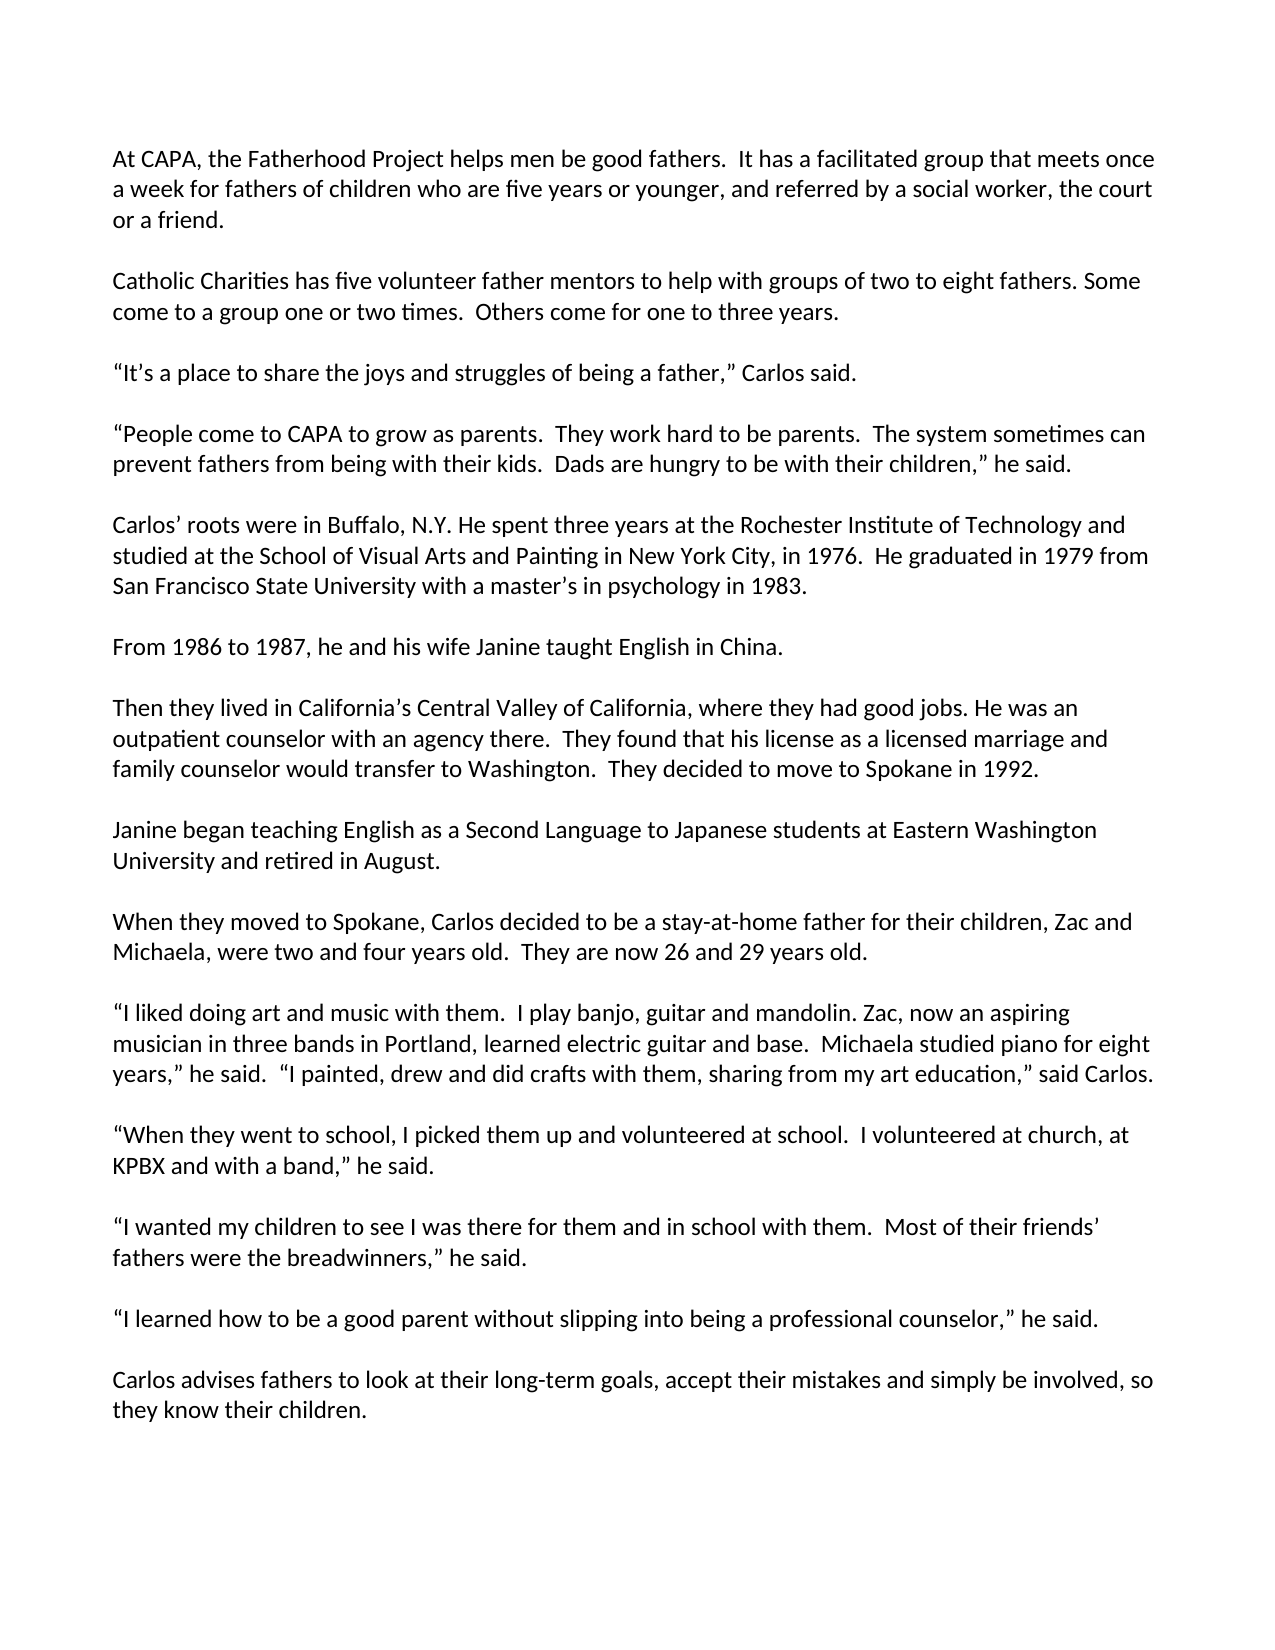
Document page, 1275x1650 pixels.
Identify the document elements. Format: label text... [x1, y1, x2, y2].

text Catholic Charities has five volunteer father mentors to help with groups of two to eight fathers. Some come to a group one or two times. Others come for one to three years. [112, 265, 1162, 326]
text Carlos’ roots were in Buffalo, N.Y. He spent three years at the Rochester Institute of Technology and studied at the School of Visual Arts and Painting in New York City, in 1976. He graduated in 1979 from San Francisco State University with a master’s in psychology in 1983. [112, 509, 1162, 601]
text From 1986 to 1987, he and his wife Janine taught English in China. [112, 631, 1162, 662]
text When they moved to Spokane, Carlos decided to be a stay-at-home father for their children, Zac and Michaela, were two and four years old. They are now 26 and 29 years old. [112, 906, 1162, 967]
text “I learned how to be a good parent without slipping into being a professional counselor,” he said. [112, 1303, 1162, 1333]
text “I liked doing art and music with them. I play banjo, guitar and mandolin. Zac, now an aspiring musician in three bands in Portland, learned electric guitar and base. Michaela studied piano for eight years,” he said. “I painted, drew and did crafts with them, sharing from my art education,” said Carlos. [112, 998, 1162, 1089]
text “It’s a place to share the joys and struggles of being a father,” Carlos said. [112, 357, 1162, 387]
text At CAPA, the Fatherhood Project helps men be good fathers. It has a facilitated group that meets once a week for fathers of children who are five years or younger, and referred by a social worker, the court or a friend. [112, 143, 1162, 234]
text Carlos advises fathers to look at their long-term goals, accept their mistakes and simply be involved, so they know their children. [112, 1364, 1162, 1425]
text Then they lived in California’s Central Valley of California, where they had good jobs. He was an outpatient counselor with an agency there. They found that his license as a licensed marriage and family counselor would transfer to Washington. They decided to move to Spokane in 1992. [112, 692, 1162, 784]
text Janine began teaching English as a Second Language to Japanese students at Eastern Washington University and retired in August. [112, 814, 1162, 876]
text “I wanted my children to see I was there for them and in school with them. Most of their friends’ fathers were the breadwinners,” he said. [112, 1211, 1162, 1272]
text “When they went to school, I picked them up and volunteered at school. I volunteered at church, at KPBX and with a band,” he said. [112, 1120, 1162, 1181]
text “People come to CAPA to grow as parents. They work hard to be parents. The system sometimes can prevent fathers from being with their kids. Dads are hungry to be with their children,” he said. [112, 418, 1162, 479]
